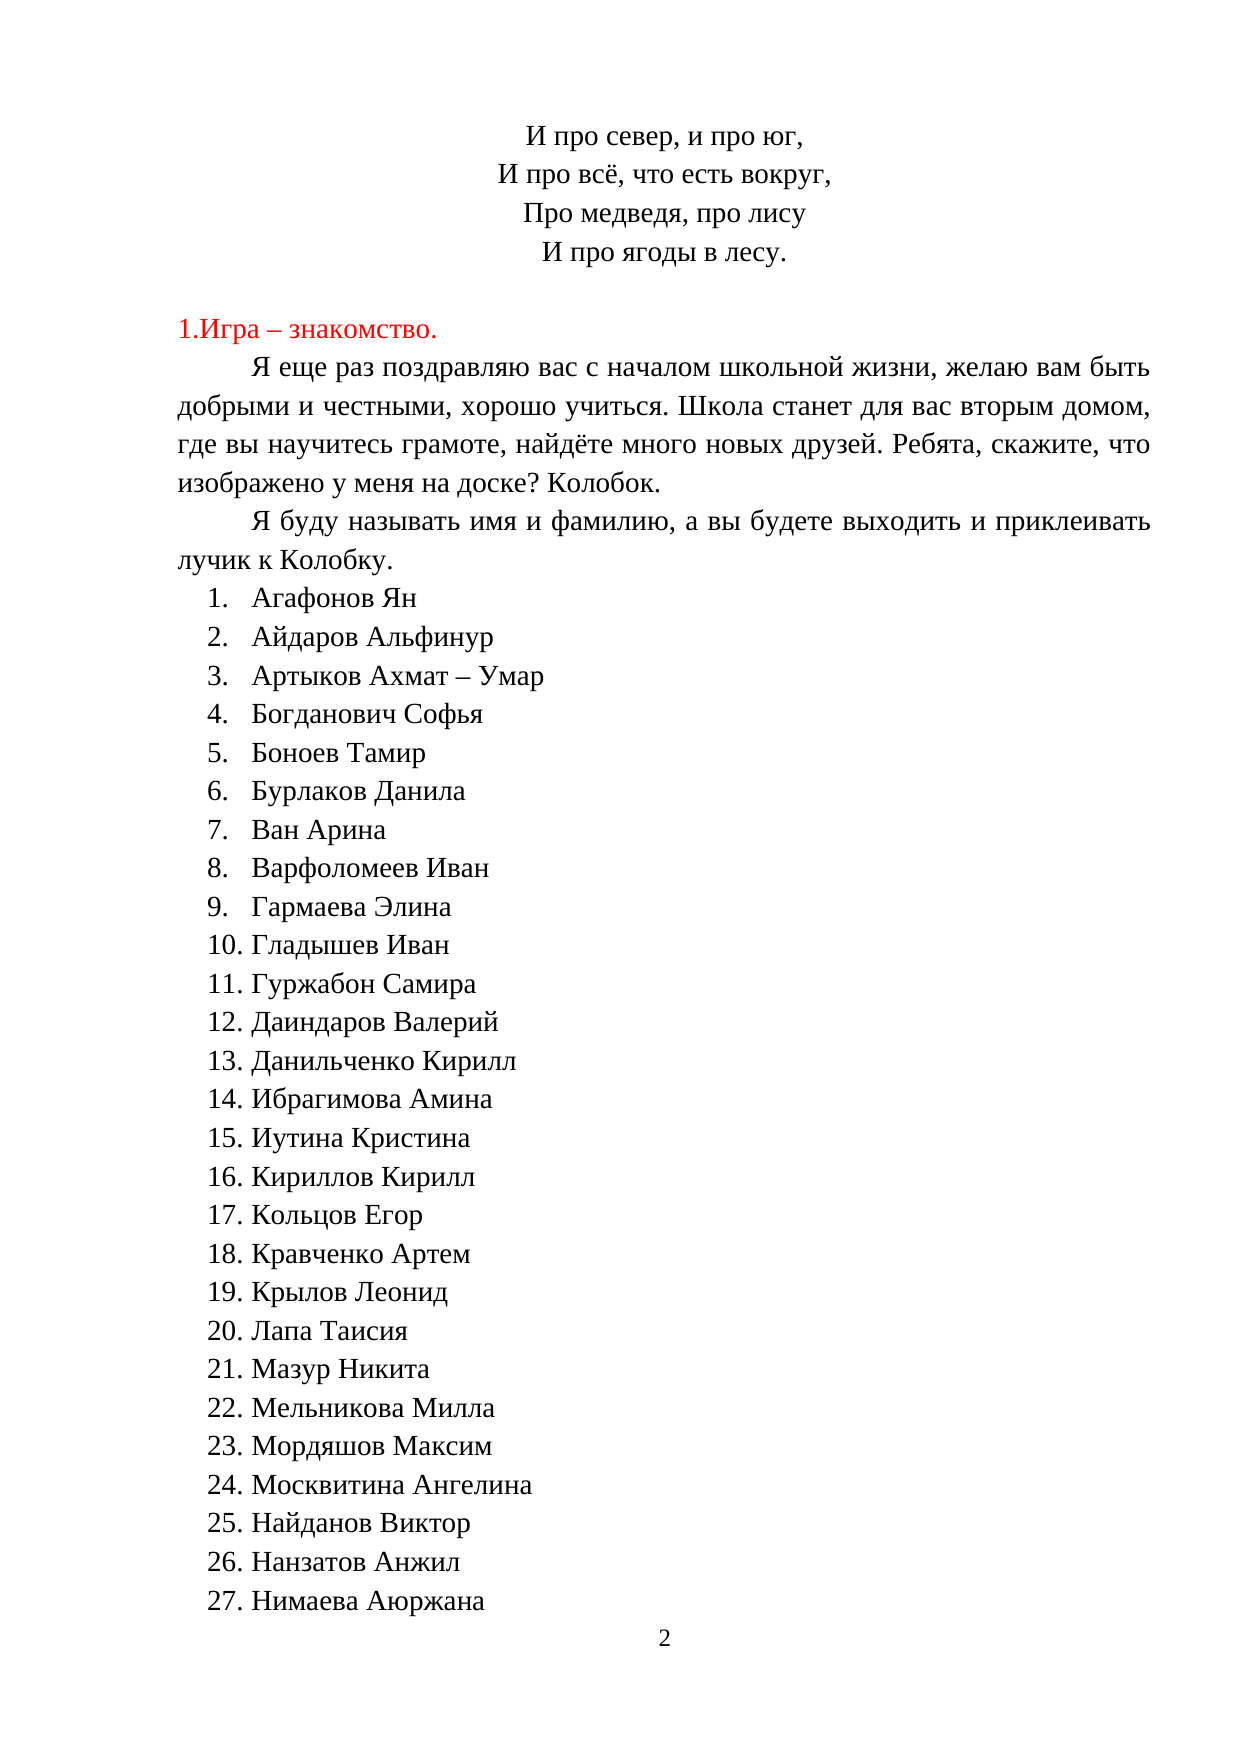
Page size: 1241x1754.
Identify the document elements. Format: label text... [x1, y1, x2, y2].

list Иутина Кристина [207, 1120, 1152, 1154]
list Крылов Леонид [207, 1274, 1152, 1308]
text 1.Игра – знакомство. [177, 311, 1152, 344]
list Найданов Виктор [207, 1506, 1152, 1539]
list Гуржабон Самира [207, 966, 1152, 999]
list Богданович Софья [207, 696, 1152, 730]
list Гладышев Иван [207, 927, 1152, 961]
list Агафонов Ян [207, 581, 1152, 614]
list Москвитина Ангелина [207, 1467, 1152, 1501]
list Айдаров Альфинур [207, 619, 1152, 653]
list Кольцов Егор [207, 1197, 1152, 1231]
text И про всё, что есть вокруг, [177, 157, 1152, 190]
list Нанзатов Анжил [207, 1544, 1152, 1578]
list Бурлаков Данила [207, 773, 1152, 807]
text Я еще раз поздравляю вас с началом школьной жизни, желаю вам быть добрыми и честными, хорошо учиться. Школа станет для вас вторым домом, где вы научитесь грамоте, найдёте много новых друзей. Ребята, скажите, что изображено у меня на доске? Колобок. [177, 349, 1152, 498]
list Лапа Таисия [207, 1313, 1152, 1346]
list Даиндаров Валерий [207, 1004, 1152, 1038]
list Ибрагимова Амина [207, 1082, 1152, 1115]
list Гармаева Элина [207, 889, 1152, 922]
list Кириллов Кирилл [207, 1159, 1152, 1192]
text Я буду называть имя и фамилию, а вы будете выходить и приклеивать лучик к Колобку. [177, 503, 1152, 576]
list Мельникова Милла [207, 1390, 1152, 1423]
list Нимаева Аюржана [207, 1583, 1152, 1616]
list Варфоломеев Иван [207, 850, 1152, 884]
list Артыков Ахмат – Умар [207, 658, 1152, 691]
text Про медведя, про лису [177, 195, 1152, 229]
list Мордяшов Максим [207, 1428, 1152, 1462]
text И про север, и про юг, [177, 118, 1152, 152]
list Мазур Никита [207, 1351, 1152, 1385]
list Кравченко Артем [207, 1236, 1152, 1269]
list Данильченко Кирилл [207, 1043, 1152, 1077]
list Ван Арина [207, 812, 1152, 845]
text И про ягоды в лесу. [177, 234, 1152, 267]
list Боноев Тамир [207, 735, 1152, 768]
